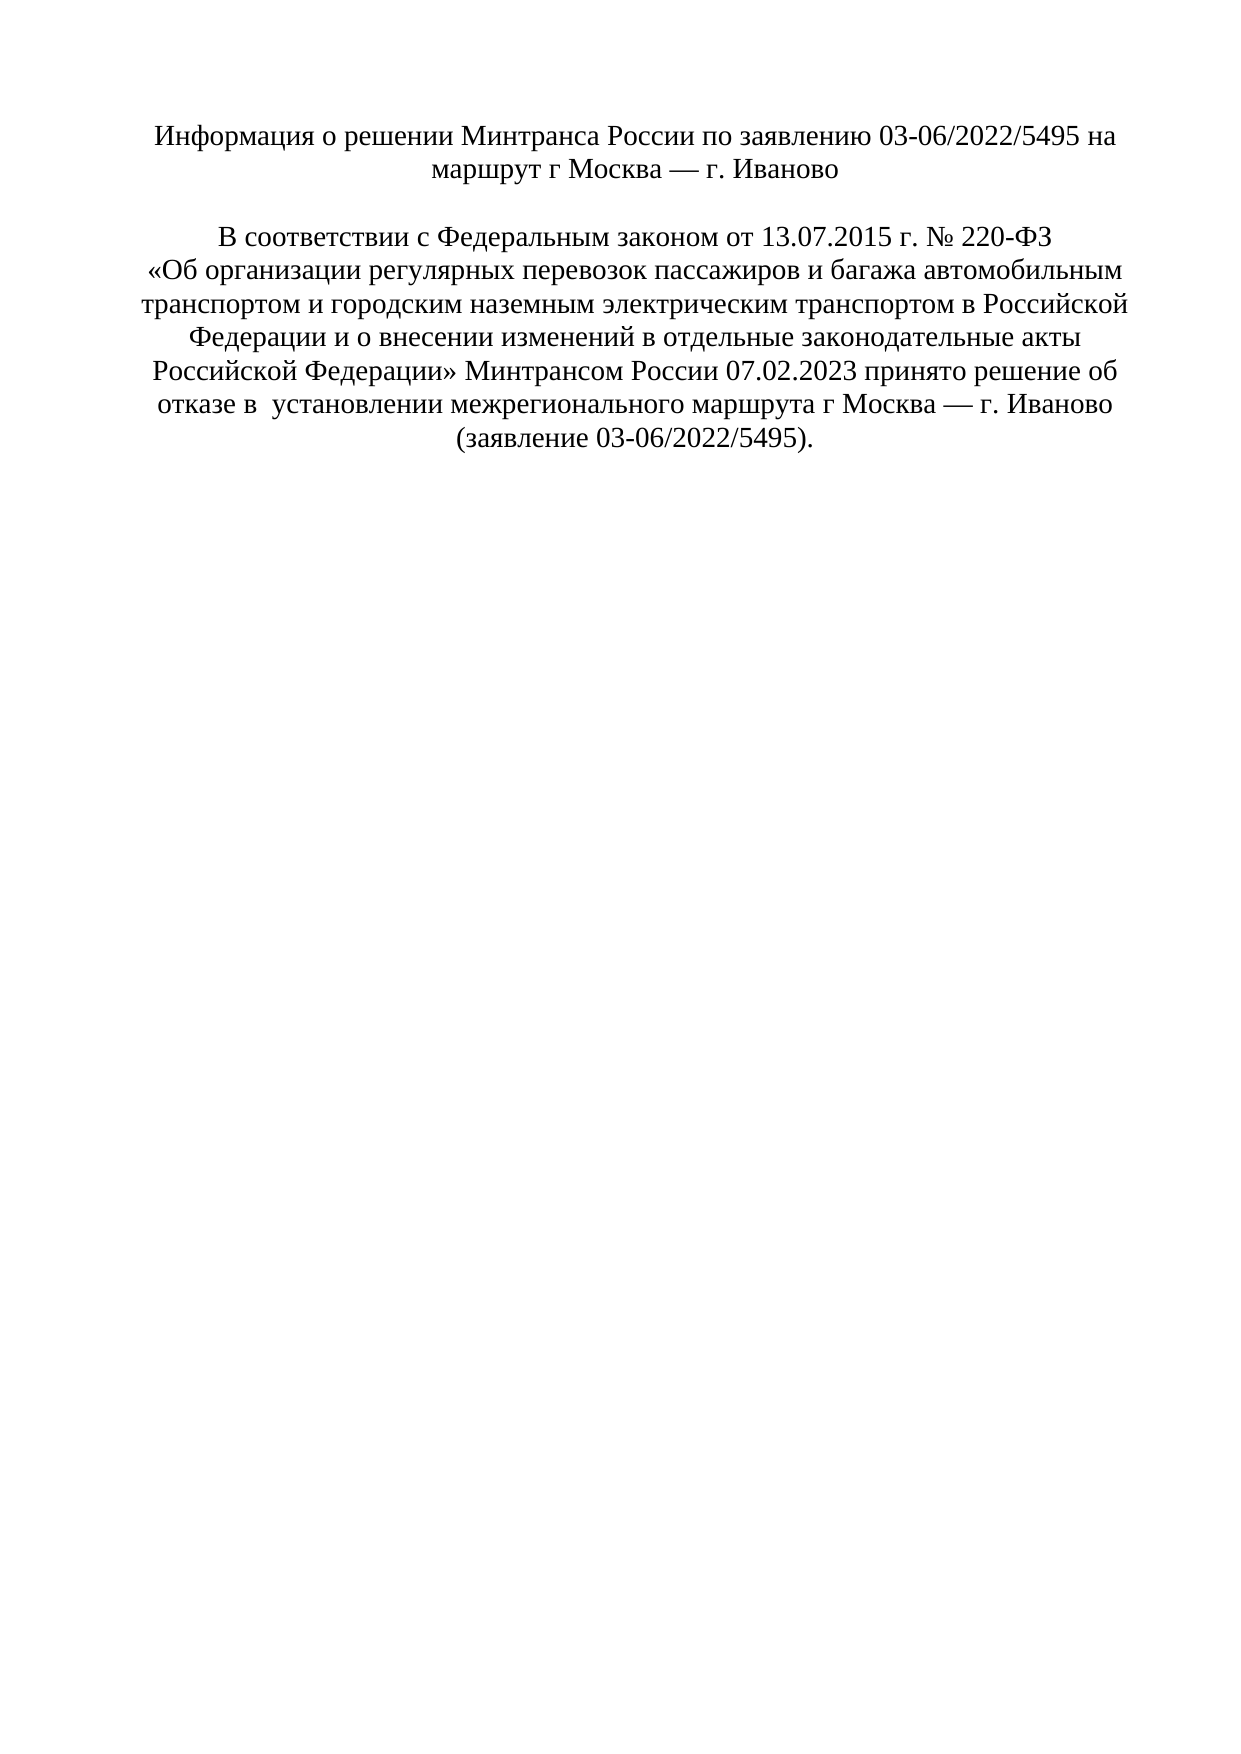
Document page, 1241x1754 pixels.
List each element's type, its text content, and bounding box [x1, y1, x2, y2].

text В соответствии с Федеральным законом от 13.07.2015 г. № 220-ФЗ «Об организации регулярных перевозок пассажиров и багажа автомобильным транспортом и городским наземным электрическим транспортом в Российской Федерации и о внесении изменений в отдельные законодательные акты Российской Федерации» Минтрансом России 07.02.2023 принято решение об отказе в установлении межрегионального маршрута г Москва — г. Иваново (заявление 03-06/2022/5495). [118, 219, 1152, 453]
text Информация о решении Минтранса России по заявлению 03-06/2022/5495 на маршрут г Москва — г. Иваново [118, 118, 1152, 185]
